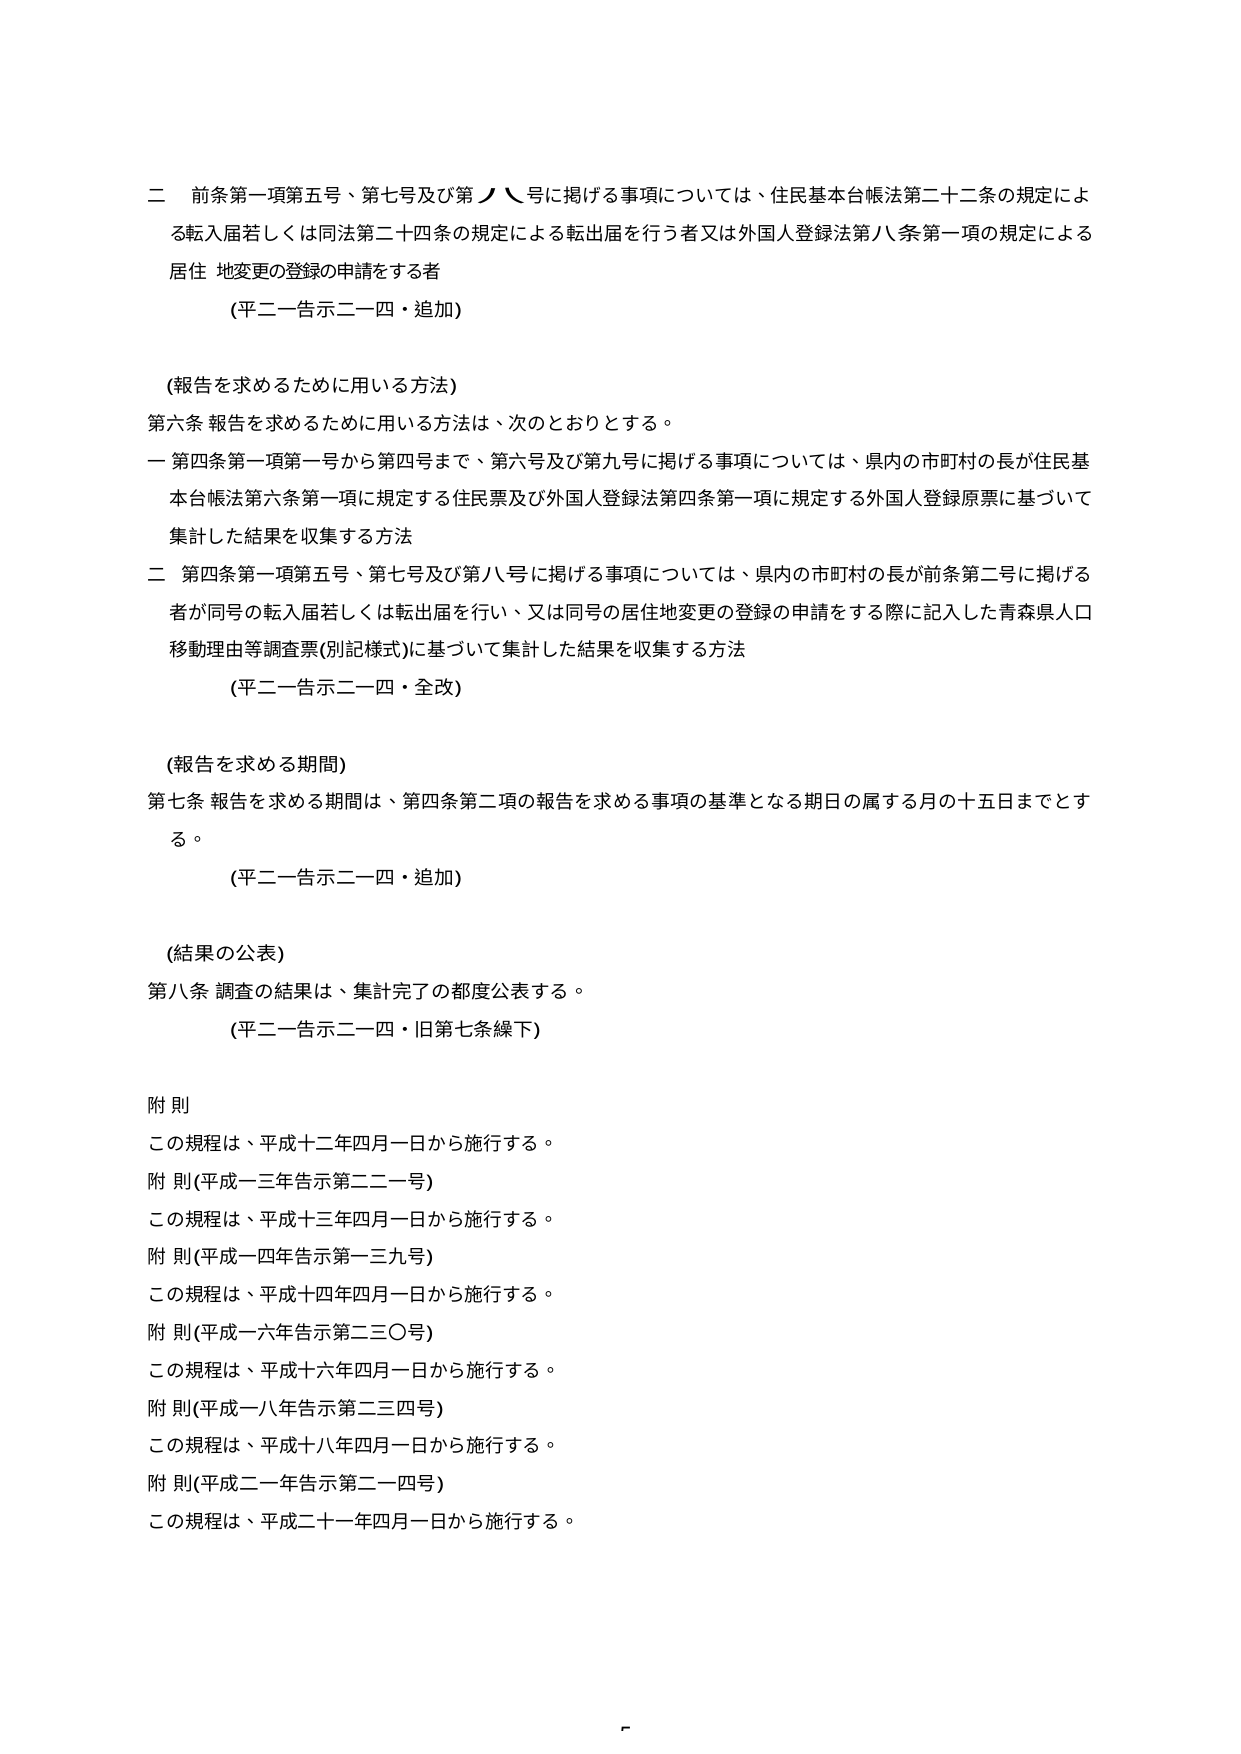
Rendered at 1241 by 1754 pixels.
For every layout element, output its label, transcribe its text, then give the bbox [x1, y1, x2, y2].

text (平二一告示二一四・追加) [230, 864, 1192, 890]
text 附 則 [148, 1093, 1192, 1118]
text (結果の公表) [166, 941, 1192, 966]
text この規程は、平成十四年四月一日から施行する。附 則(平成一六年告示第二三〇号) [148, 1282, 561, 1345]
text 第七条 報告を求める期間は、第四条第二項の報告を求める事項の基準となる期日の属する月の十五日までとする。 [148, 789, 1094, 852]
text (報告を求めるために用いる方法) [166, 372, 1192, 398]
text この規程は、平成十二年四月一日から施行する。附 則(平成一三年告示第二二一号) [148, 1131, 561, 1194]
text 第六条 報告を求めるために用いる方法は、次のとおりとする。 [148, 410, 1192, 436]
text この規程は、平成十八年四月一日から施行する。附 則(平成二一年告示第二一四号) [148, 1433, 561, 1496]
text 二 前条第一項第五号、第七号及び第八号に掲げる事項については、住民基本台帳法第二十二条の規定による転入届若しくは同法第二十四条の規定による転出届を行う者又は外国人登録法第八条第一項の規定による居住 地変更の登録の申請をする者 [148, 183, 1094, 284]
text 一 第四条第一項第一号から第四号まで、第六号及び第九号に掲げる事項については、県内の市町村の長が住民基本台帳法第六条第一項に規定する住民票及び外国人登録法第四条第一項に規定する外国人登録原票に基づいて集計した結果を収集する方法 [148, 448, 1094, 549]
text (報告を求める期間) [166, 751, 1192, 776]
text 二 第四条第一項第五号、第七号及び第八号に掲げる事項については、県内の市町村の長が前条第二号に掲げる者が同号の転入届若しくは転出届を行い、又は同号の居住地変更の登録の申請をする際に記入した青森県人口移動理由等調査票(別記様式)に基づいて集計した結果を収集する方法 [148, 561, 1094, 662]
text 第八条 調査の結果は、集計完了の都度公表する。 [148, 978, 1192, 1004]
text この規程は、平成十六年四月一日から施行する。附 則(平成一八年告示第二三四号) [148, 1357, 561, 1420]
text (平二一告示二一四・全改) [230, 675, 1192, 700]
text (平二一告示二一四・旧第七条繰下) [230, 1016, 1192, 1042]
text この規程は、平成十三年四月一日から施行する。附 則(平成一四年告示第一三九号) [148, 1206, 561, 1269]
text (平二一告示二一四・追加) [230, 296, 1192, 322]
text この規程は、平成二十一年四月一日から施行する。 [148, 1508, 1192, 1534]
